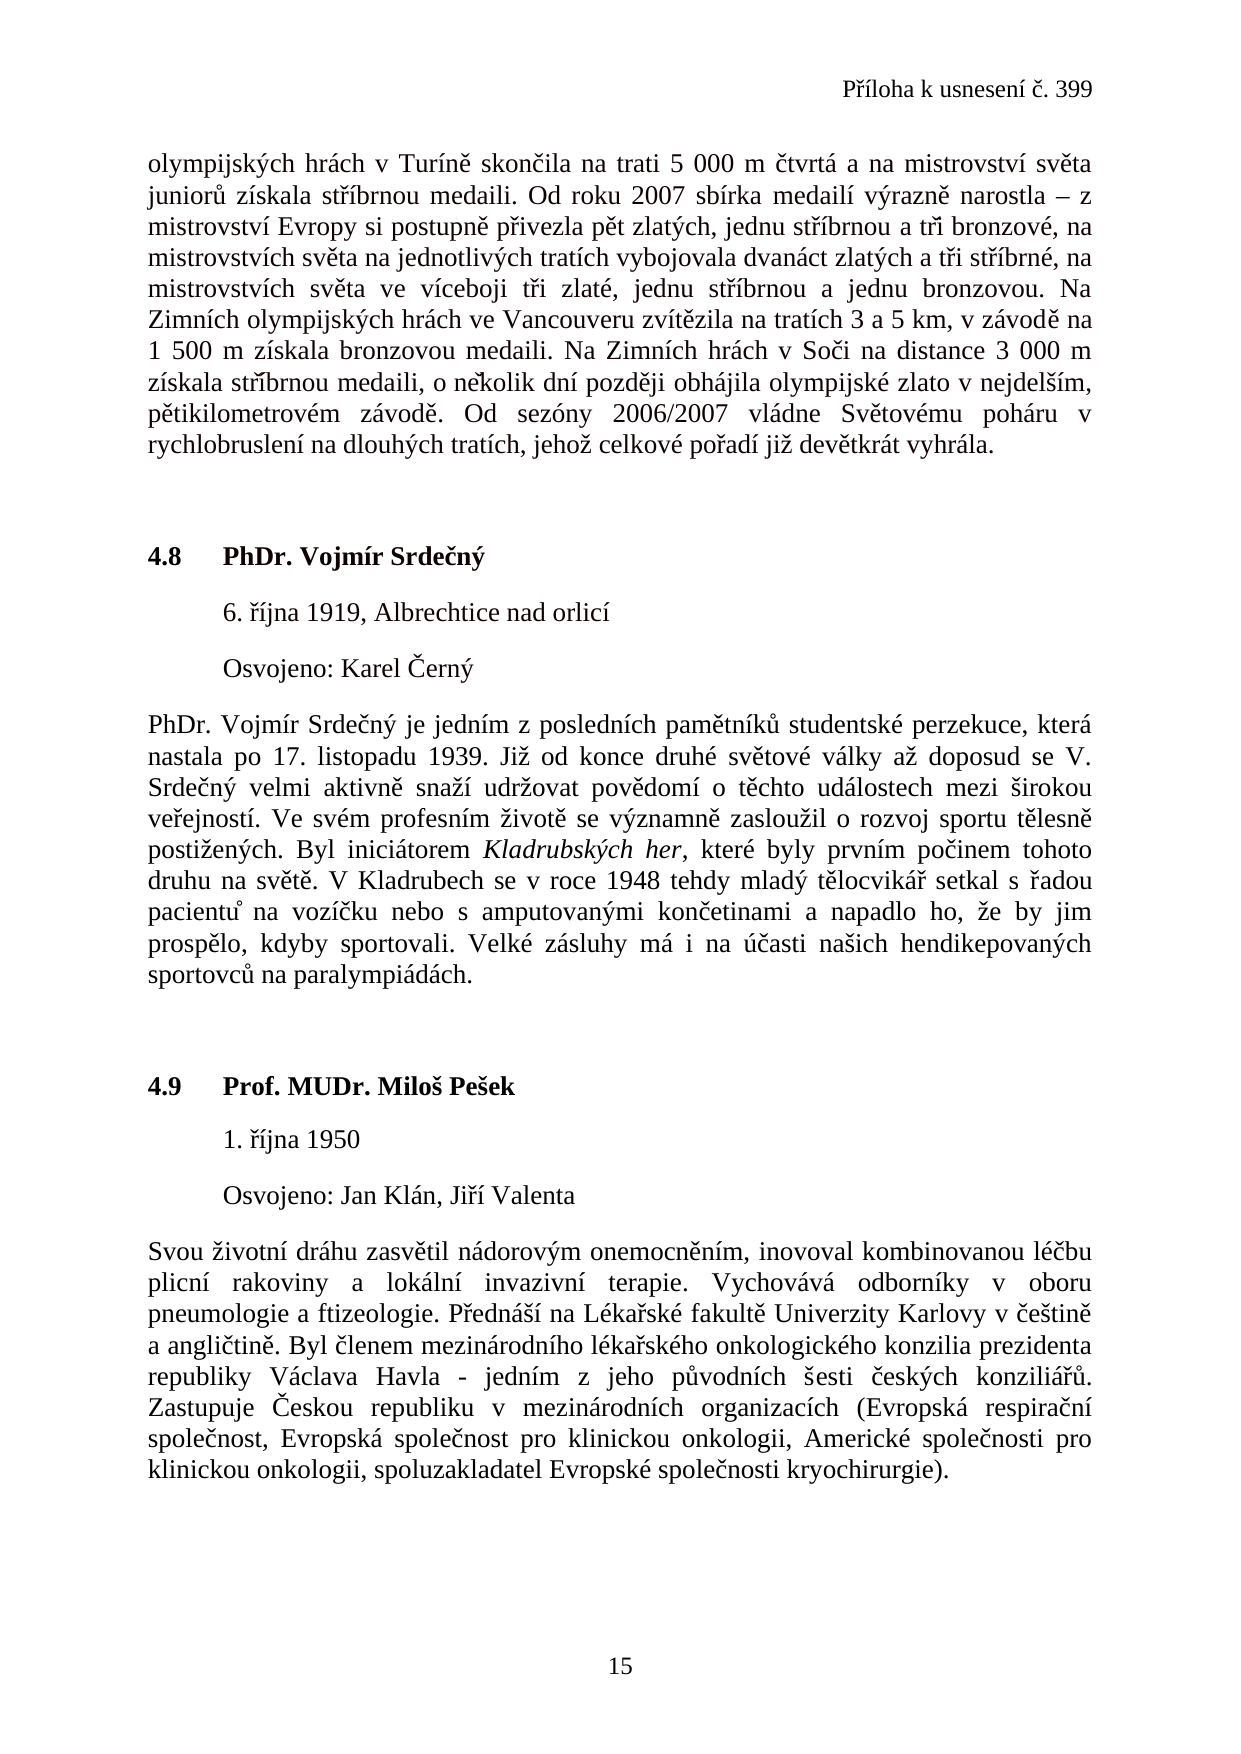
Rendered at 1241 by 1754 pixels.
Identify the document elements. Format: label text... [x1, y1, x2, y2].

text 4.9 Prof. MUDr. Miloš Pešek [148, 1070, 1093, 1101]
text Osvojeno: Karel Černý [148, 652, 1093, 684]
text 1. října 1950 [148, 1126, 1093, 1154]
text PhDr. Vojmír Srdečný je jedním z posledních pamětníků studentské perzekuce, která nastala po 17. listopadu 1939. Již od konce druhé světové války až doposud se V. Srdečný velmi aktivně snaží udržovat povědomí o těchto událostech mezi širokou veřejností. Ve svém profesním životě se významně zasloužil o rozvoj sportu tělesně postižených. Byl iniciátorem Kladrubských her, které byly prvním počinem tohoto druhu na světě. V Kladrubech se v roce 1948 tehdy mladý tělocvikář setkal s řadou pacientů na vozíčku nebo s amputovanými končetinami a napadlo ho, že by jim prospělo, kdyby sportovali. Velké zásluhy má i na účasti našich hendikepovaných sportovců na paralympiádách. [148, 709, 1093, 989]
text Osvojeno: Jan Klán, Jiří Valenta [148, 1182, 1093, 1210]
text 6. října 1919, Albrechtice nad orlicí [148, 596, 1093, 627]
text 4.8 PhDr. Vojmír Srdečný [148, 540, 1093, 571]
text Svou životní dráhu zasvětil nádorovým onemocněním, inovoval kombinovanou léčbu plicní rakoviny a lokální invazivní terapie. Vychovává odborníky v oboru pneumologie a ftizeologie. Přednáší na Lékařské fakultě Univerzity Karlovy v češtině a angličtině. Byl členem mezinárodního lékařského onkologického konzilia prezidenta republiky Václava Havla - jedním z jeho původních šesti českých konziliářů. Zastupuje Českou republiku v mezinárodních organizacích (Evropská respirační společnost, Evropská společnost pro klinickou onkologii, Americké společnosti pro klinickou onkologii, spoluzakladatel Evropské společnosti kryochirurgie). [148, 1235, 1093, 1484]
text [148, 148, 1093, 459]
